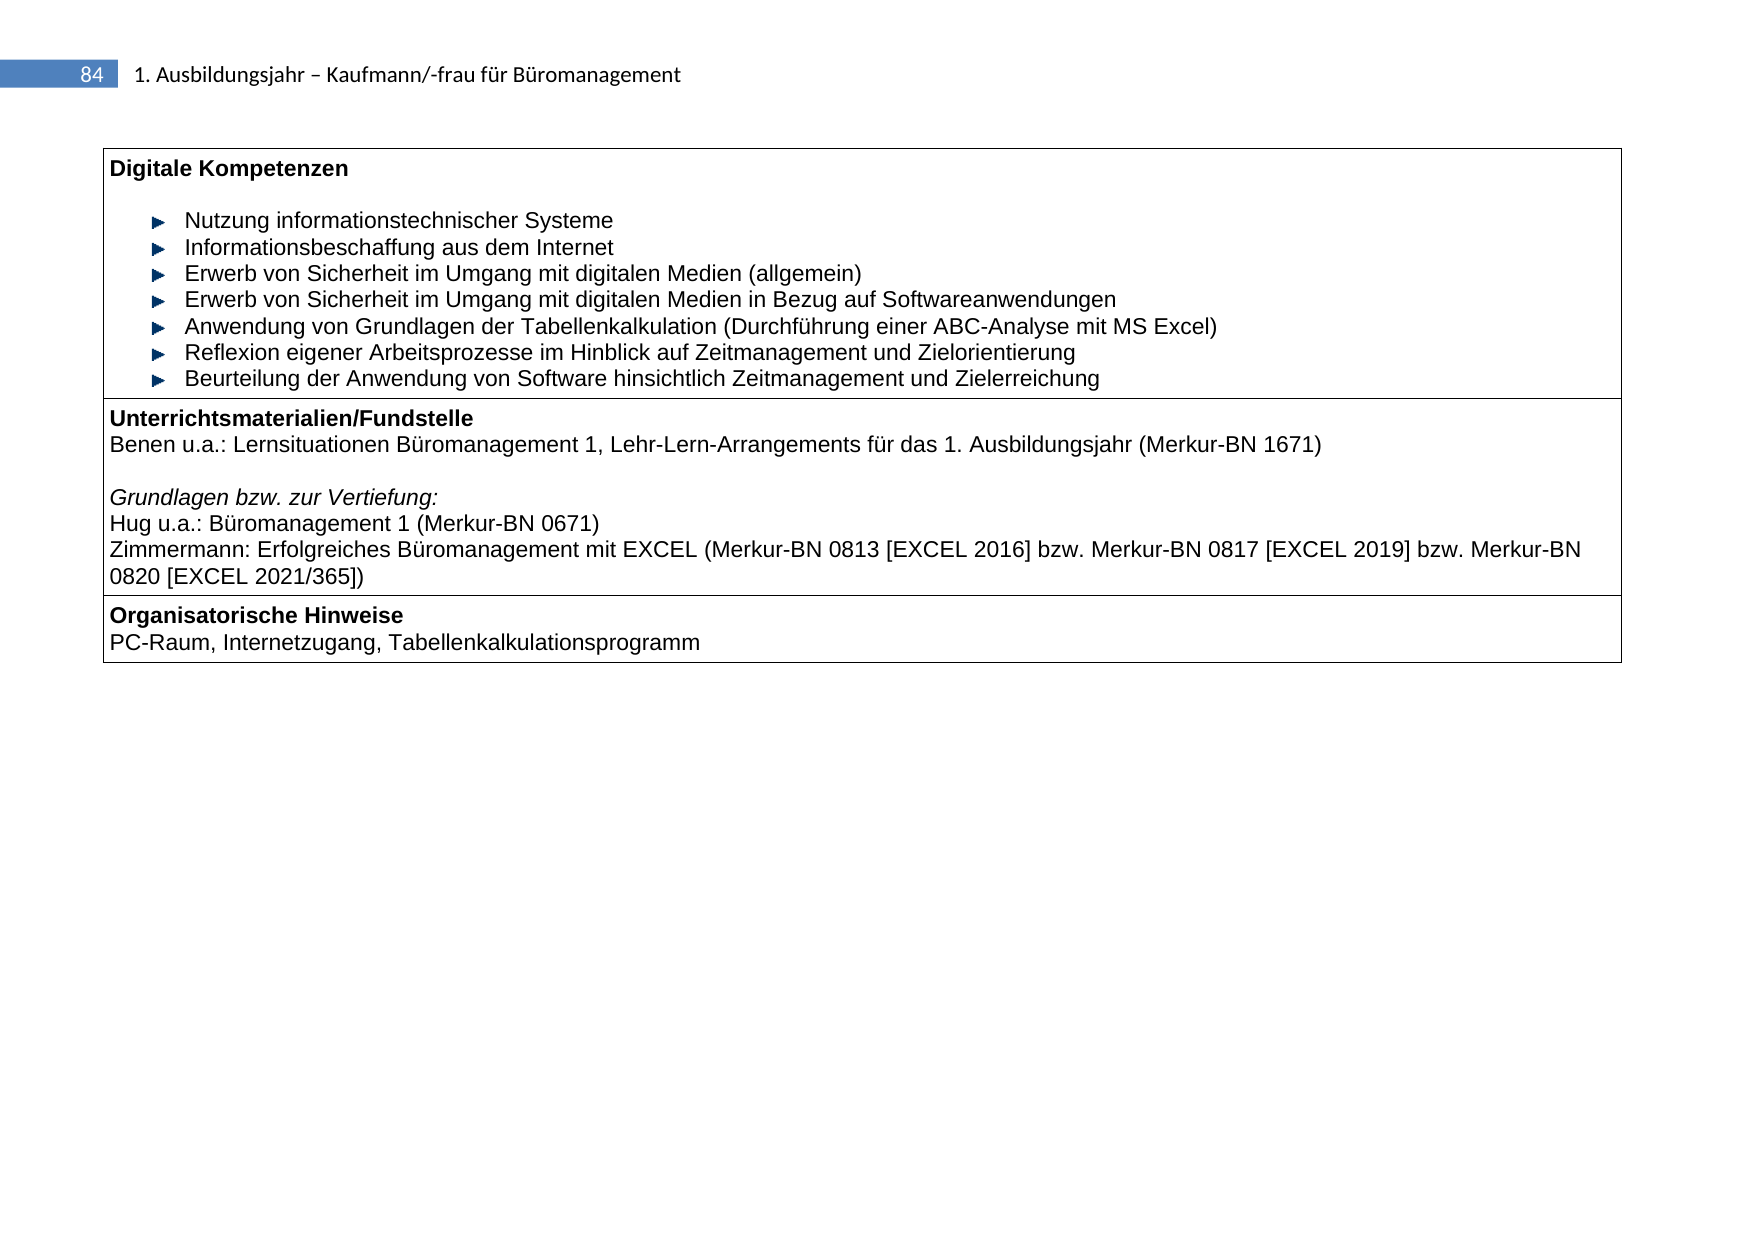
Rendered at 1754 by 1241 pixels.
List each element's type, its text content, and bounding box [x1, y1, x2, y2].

table_cell Unterrichtsmaterialien/Fundstelle Benen u.a.: Lernsituationen Büromanagement 1, Lehr-Lern-Arrangements für das 1. Ausbildungsjahr (Merkur-BN 1671) Grundlagen bzw. zur Vertiefung: Hug u.a.: Büromanagement 1 (Merkur-BN 0671) Zimmermann: Erfolgreiches Büromanagement mit EXCEL (Merkur-BN 0813 [EXCEL 2016] bzw. Merkur-BN 0817 [EXCEL 2019] bzw. Merkur-BN 0820 [EXCEL 2021/365]) [104, 399, 1621, 595]
picture [147, 291, 165, 308]
table_cell Organisatorische Hinweise PC-Raum, Internetzugang, Tabellenkalkulationsprogramm [104, 596, 1621, 662]
picture [147, 317, 165, 335]
picture [147, 238, 165, 256]
picture [147, 264, 165, 282]
picture [147, 212, 165, 229]
picture [147, 370, 165, 387]
picture [147, 344, 165, 361]
table_cell Digitale Kompetenzen Nutzung informationstechnischer Systeme Informationsbeschaffung aus dem Internet Erwerb von Sicherheit im Umgang mit digitalen Medien (allgemein) Erwerb von Sicherheit im Umgang mit digitalen Medien in Bezug auf Softwareanwendungen Anwendung von Grundlagen der Tabellenkalkulation (Durchführung einer ABC-Analyse mit MS Excel) Reflexion eigener Arbeitsprozesse im Hinblick auf Zeitmanagement und Zielorientierung Beurteilung der Anwendung von Software hinsichtlich Zeitmanagement und Zielerreichung [104, 149, 1621, 398]
